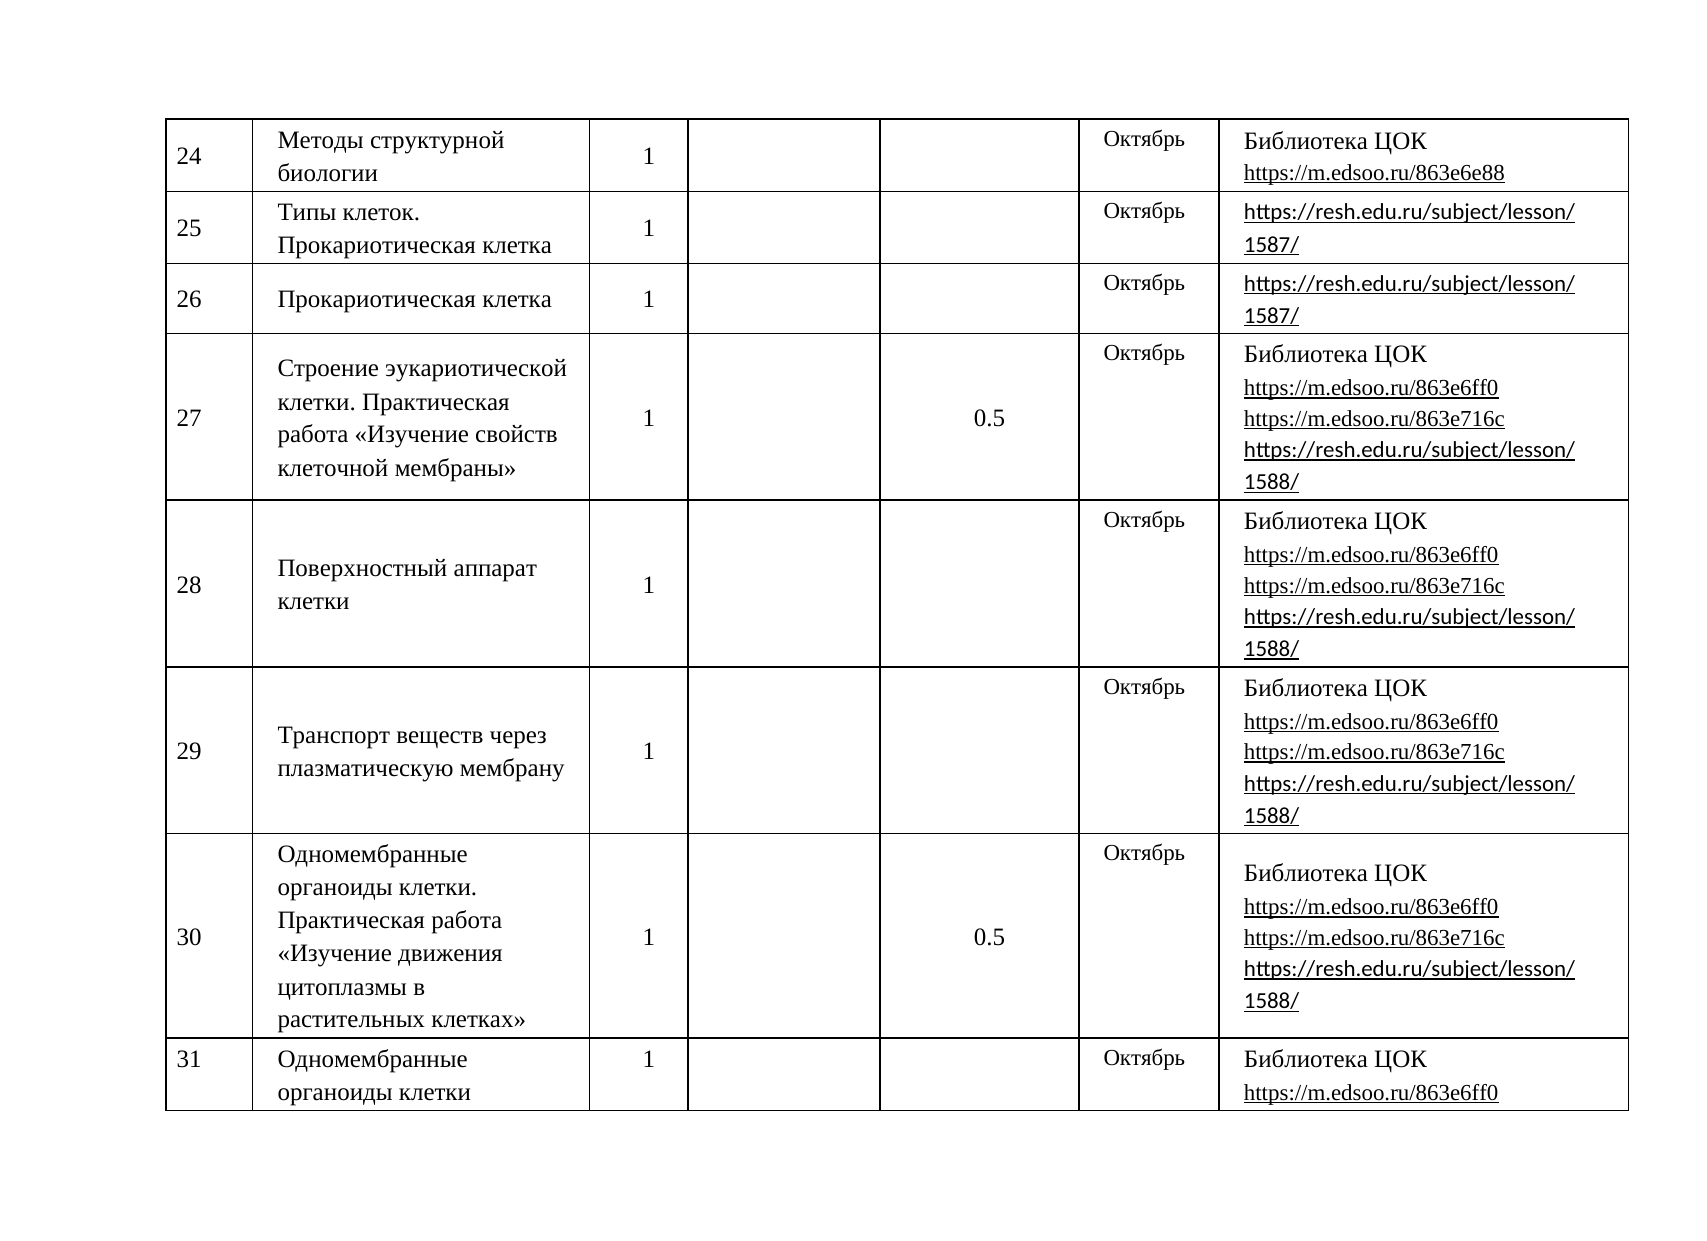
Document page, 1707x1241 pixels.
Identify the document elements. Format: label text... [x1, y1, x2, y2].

table_cell [689, 501, 879, 666]
table_cell 1 [590, 192, 687, 262]
table_cell 1 [590, 668, 687, 833]
table_cell Методы структурной биологии [253, 120, 589, 191]
table_cell Одномембранные органоиды клетки. Практическая работа «Изучение движения цитоплазмы в растительных клетках» [253, 834, 589, 1037]
table_cell https://resh.edu.ru/subject/lesson/1587/ [1220, 264, 1628, 333]
table_cell Октябрь [1080, 192, 1218, 262]
table_cell Строение эукариотической клетки. Практическая работа «Изучение свойств клеточной мембраны» [253, 334, 589, 499]
table_cell Октябрь [1080, 334, 1218, 499]
table_cell Библиотека ЦОК https://m.edsoo.ru/863e6e88 [1220, 120, 1628, 191]
table_cell Транспорт веществ через плазматическую мембрану [253, 668, 589, 833]
table_cell Библиотека ЦОК https://m.edsoo.ru/863e6ff0 https://m.edsoo.ru/863e716c https://resh.edu.ru/subject/lesson/1588/ [1220, 334, 1628, 499]
table_cell 1 [590, 501, 687, 666]
table_cell Библиотека ЦОК https://m.edsoo.ru/863e6ff0 https://m.edsoo.ru/863e716c https://resh.edu.ru/subject/lesson/1588/ [1220, 834, 1628, 1037]
table_cell Октябрь [1080, 501, 1218, 666]
table_cell [881, 120, 1078, 191]
table_cell Октябрь [1080, 834, 1218, 1037]
table_cell [881, 668, 1078, 833]
table_cell 1 [590, 1039, 687, 1109]
table_cell 24 [167, 120, 252, 191]
table_cell [689, 264, 879, 333]
table_cell [881, 192, 1078, 262]
table_cell [689, 834, 879, 1037]
table_cell 1 [590, 264, 687, 333]
table_cell 28 [167, 501, 252, 666]
table_cell 27 [167, 334, 252, 499]
table_cell [689, 1039, 879, 1109]
table_cell Поверхностный аппарат клетки [253, 501, 589, 666]
table_cell https://resh.edu.ru/subject/lesson/1587/ [1220, 192, 1628, 262]
table_cell [689, 668, 879, 833]
table_cell 31 [167, 1039, 252, 1109]
table_cell Октябрь [1080, 264, 1218, 333]
table_cell Библиотека ЦОК https://m.edsoo.ru/863e6ff0 https://m.edsoo.ru/863e716c https://resh.edu.ru/subject/lesson/1588/ [1220, 501, 1628, 666]
table_cell 1 [590, 334, 687, 499]
table_cell [881, 264, 1078, 333]
table_cell [881, 501, 1078, 666]
table_cell Прокариотическая клетка [253, 264, 589, 333]
table_cell [689, 120, 879, 191]
table_cell Октябрь [1080, 120, 1218, 191]
table_cell 1 [590, 834, 687, 1037]
table_cell 25 [167, 192, 252, 262]
table_cell Октябрь [1080, 1039, 1218, 1109]
table_cell [689, 334, 879, 499]
table_cell 26 [167, 264, 252, 333]
table_cell 0.5 [881, 834, 1078, 1037]
table_cell [881, 1039, 1078, 1109]
table_cell 29 [167, 668, 252, 833]
table_cell 1 [590, 120, 687, 191]
table_cell [689, 192, 879, 262]
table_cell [253, 1039, 589, 1109]
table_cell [1220, 1039, 1628, 1109]
table_cell Типы клеток. Прокариотическая клетка [253, 192, 589, 262]
table_cell 0.5 [881, 334, 1078, 499]
table_cell 30 [167, 834, 252, 1037]
table_cell Библиотека ЦОК https://m.edsoo.ru/863e6ff0 https://m.edsoo.ru/863e716c https://resh.edu.ru/subject/lesson/1588/ [1220, 668, 1628, 833]
table_cell Октябрь [1080, 668, 1218, 833]
